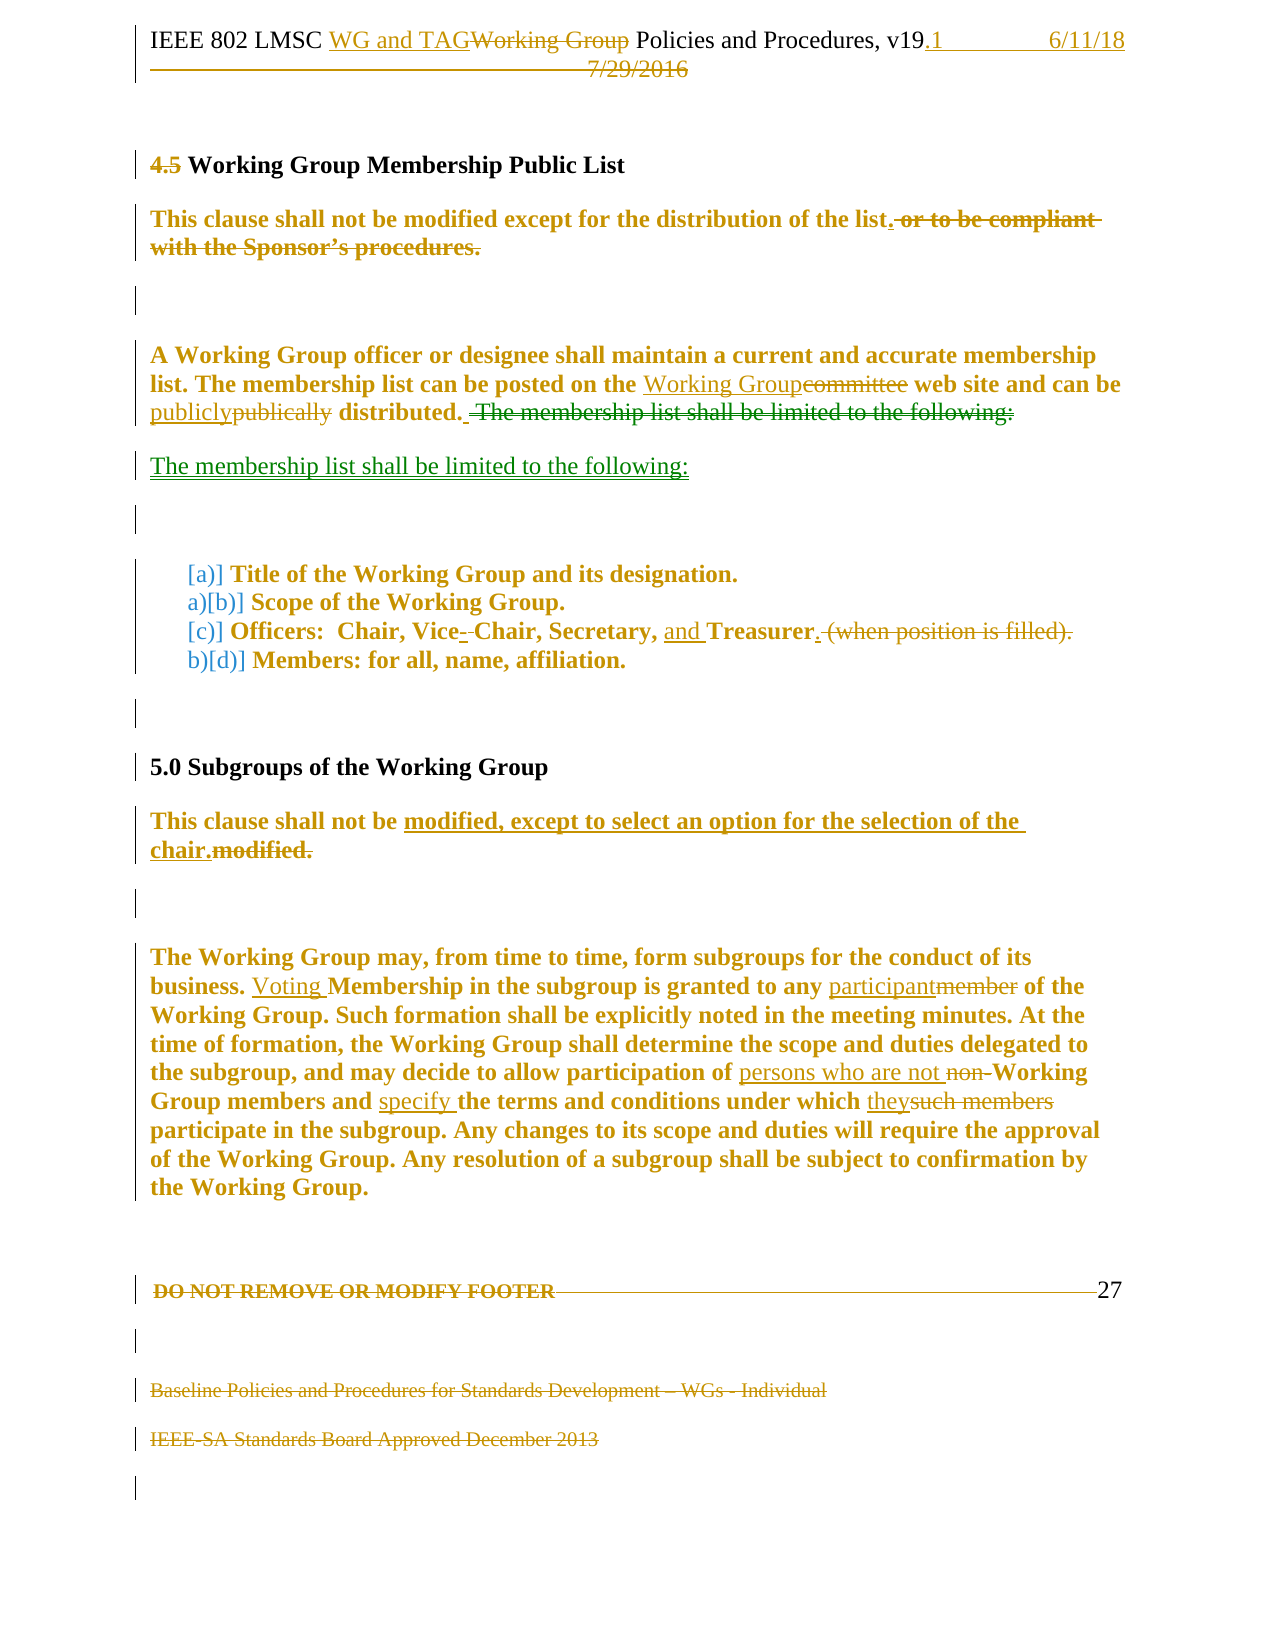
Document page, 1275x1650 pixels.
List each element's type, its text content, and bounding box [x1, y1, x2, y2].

text A Working Group officer or designee shall maintain a current and accurate membership list. The membership list can be posted on the web site and can be distributed. [150, 340, 1125, 426]
list Officers: Chair, ViceChair, Secretary, Treasurer [187, 616, 1125, 645]
list Title of the Working Group and its designation. [187, 559, 1125, 587]
subtitle 5.0 Subgroups of the Working Group [150, 752, 1125, 781]
text The Working Group may, from time to time, form subgroups for the conduct of its business. Membership in the subgroup is granted to any of the Working Group. Such formation shall be explicitly noted in the meeting minutes. At the time of formation, the Working Group shall determine the scope and duties delegated to the subgroup, and may decide to allow participation of Working Group members and the terms and conditions under which participate in the subgroup. Any changes to its scope and duties will require the approval of the Working Group. Any resolution of a subgroup shall be subject to confirmation by the Working Group. [150, 942, 1125, 1201]
list Scope of the Working Group. [187, 587, 1125, 616]
list Members: for all, name, affiliation. [187, 645, 1125, 674]
subtitle Working Group Membership Public List [150, 150, 1125, 179]
text This clause shall not be [150, 806, 1125, 864]
text This clause shall not be modified except for the distribution of the list [150, 204, 1125, 261]
